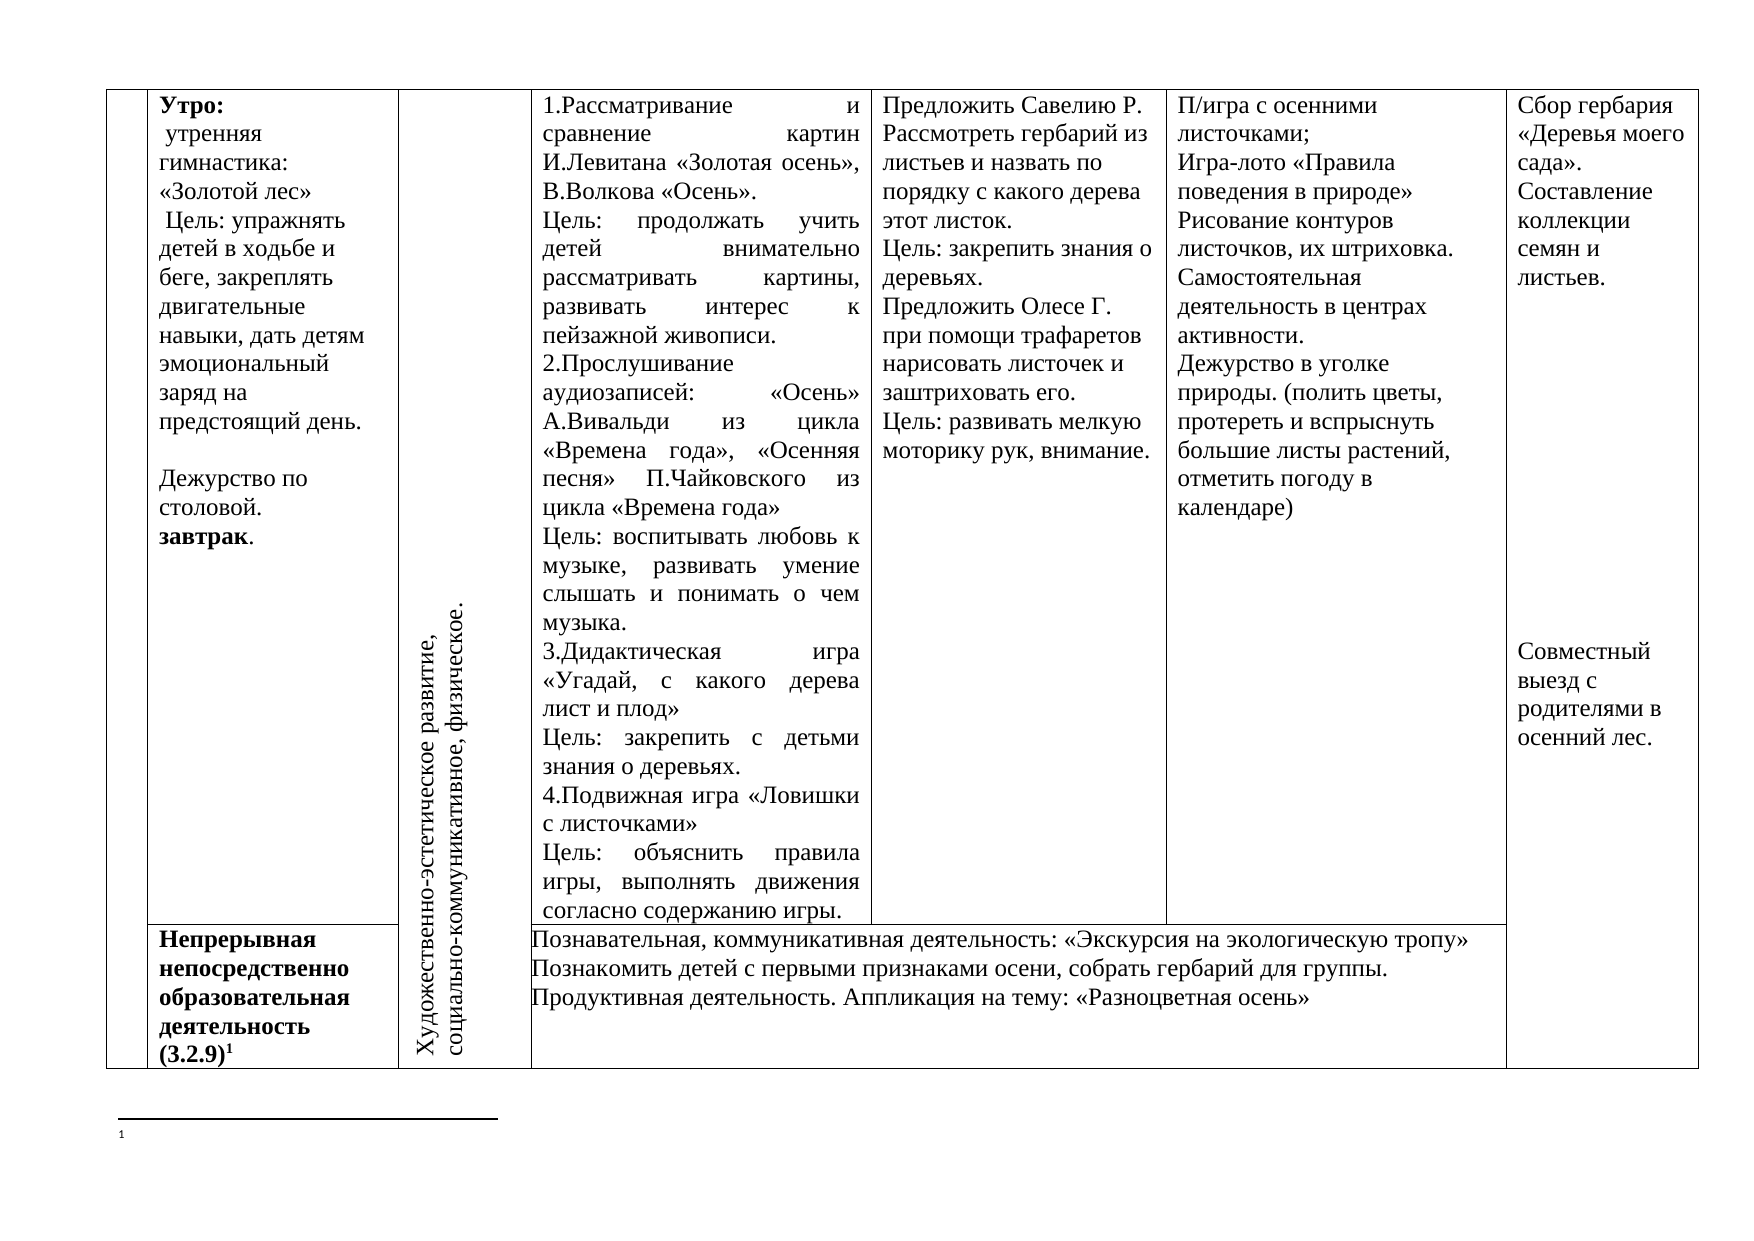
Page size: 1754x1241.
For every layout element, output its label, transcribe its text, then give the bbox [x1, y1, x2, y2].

table_cell Сбор гербария «Деревья моего сада». Составление коллекции семян и листьев. Совместный выезд с родителями в осенний лес. Совместный труд детей и родителей по уборке участка от опавших листьев. Монтирование совместного фильма: «Как я тружусь дома на уборке урожая» [1507, 90, 1698, 1068]
table_cell 1.Рассматривание и сравнение картин И.Левитана «Золотая осень», В.Волкова «Осень». Цель: продолжать учить детей внимательно рассматривать картины, развивать интерес к пейзажной живописи. 2.Прослушивание аудиозаписей: «Осень» А.Вивальди из цикла «Времена года», «Осенняя песня» П.Чайковского из цикла «Времена года» Цель: воспитывать любовь к музыке, развивать умение слышать и понимать о чем музыка. 3.Дидактическая игра «Угадай, с какого дерева лист и плод» Цель: закрепить с детьми знания о деревьях. 4.Подвижная игра «Ловишки с листочками» Цель: объяснить правила игры, выполнять движения согласно содержанию игры. [532, 90, 871, 923]
table_cell [107, 90, 147, 1068]
table_cell Познавательная, коммуникативная деятельность: «Экскурсия на экологическую тропу» Познакомить детей с первыми признаками осени, собрать гербарий для группы. Продуктивная деятельность. Аппликация на тему: «Разноцветная осень» [532, 925, 1506, 1068]
table_cell Художественно-эстетическое развитие, социально-коммуникативное, физическое. [399, 90, 531, 1068]
table_cell П/игра с осенними листочками; Игра-лото «Правила поведения в природе» Рисование контуров листочков, их штриховка. Самостоятельная деятельность в центрах активности. Дежурство в уголке природы. (полить цветы, протереть и вспрыснуть большие листы растений, отметить погоду в календаре) [1167, 90, 1506, 923]
table_cell Непрерывная непосредственно образовательная деятельность (3.2.9) [148, 925, 398, 1068]
table_cell Утро: утренняя гимнастика: «Золотой лес» Цель: упражнять детей в ходьбе и беге, закреплять двигательные навыки, дать детям эмоциональный заряд на предстоящий день. Дежурство по столовой. завтрак. [148, 90, 398, 923]
table_cell Предложить Савелию Р. Рассмотреть гербарий из листьев и назвать по порядку с какого дерева этот листок. Цель: закрепить знания о деревьях. Предложить Олесе Г. при помощи трафаретов нарисовать листочек и заштриховать его. Цель: развивать мелкую моторику рук, внимание. [872, 90, 1166, 923]
